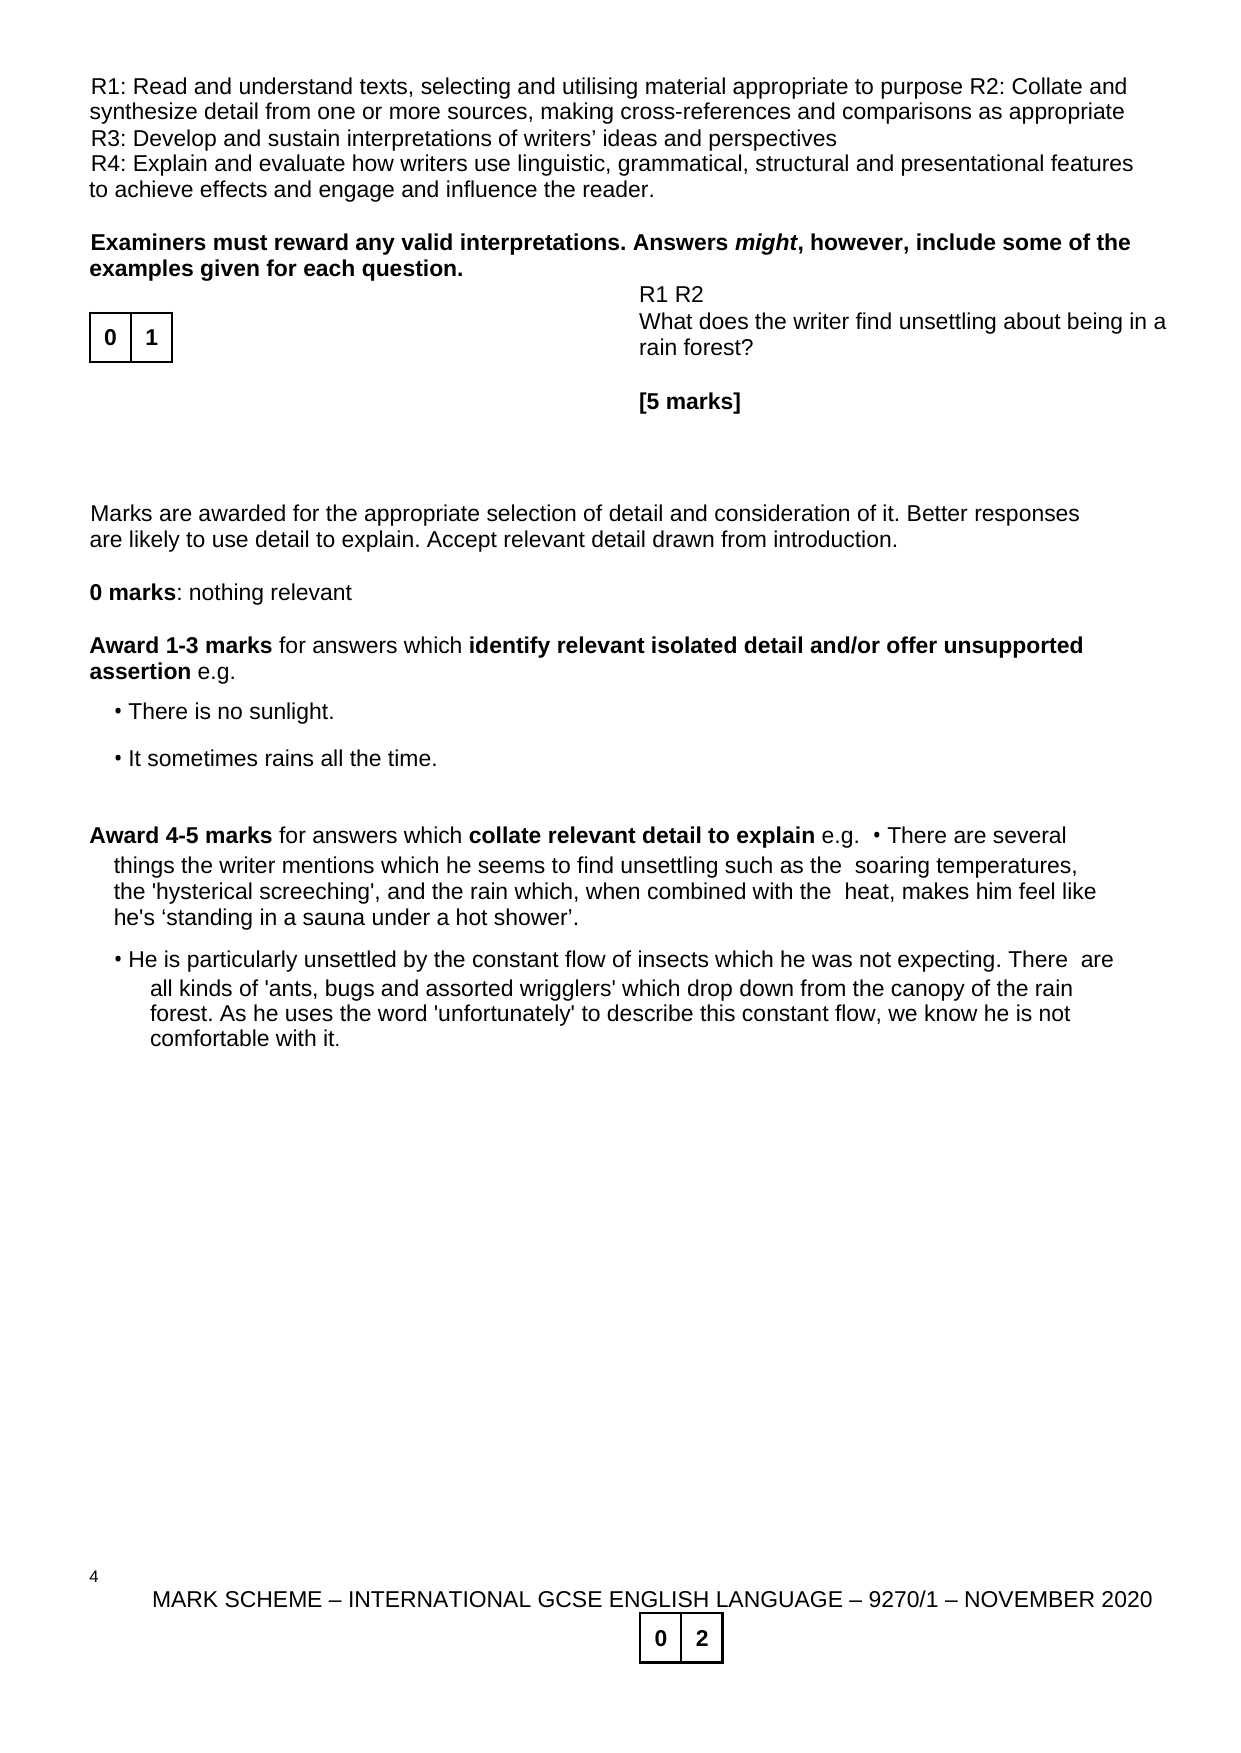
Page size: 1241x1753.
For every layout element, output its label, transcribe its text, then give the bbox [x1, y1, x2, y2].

text R1 R2 [639, 281, 1189, 308]
table_header 1 [132, 314, 171, 361]
text Marks are awarded for the appropriate selection of detail and consideration of it. Better responses are likely to use detail to explain. Accept relevant detail drawn from introduction. [89, 500, 1086, 552]
text Award 4-5 marks for answers which collate relevant detail to explain e.g. • There are several things the writer mentions which he seems to find unsettling such as the soaring temperatures, the 'hysterical screeching', and the rain which, when combined with the heat, makes him feel like he's ‘standing in a sauna under a hot shower’. [89, 807, 1104, 930]
table_header 2 [682, 1614, 721, 1661]
table_header 0 [641, 1614, 680, 1661]
text 4 [89, 1567, 1189, 1586]
text • It sometimes rains all the time. [113, 732, 1189, 779]
text Award 1-3 marks for answers which identify relevant isolated detail and/or offer unsupported assertion e.g. [89, 633, 1091, 684]
text R3: Develop and sustain interpretations of writers’ ideas and perspectives [91, 125, 1189, 151]
text Examiners must reward any valid interpretations. Answers might, however, include some of the examples given for each question. [89, 230, 1136, 281]
text R4: Explain and evaluate how writers use linguistic, grammatical, structural and presentational features to achieve effects and engage and influence the reader. [89, 151, 1139, 202]
table_header 0 [91, 314, 130, 361]
text R1: Read and understand texts, selecting and utilising material appropriate to purpose R2: Collate and synthesize detail from one or more sources, making cross-references and comparisons as appropriate [89, 74, 1137, 124]
text 0 marks: nothing relevant [89, 579, 1189, 606]
text • He is particularly unsettled by the constant flow of insects which he was not expecting. There are all kinds of 'ants, bugs and assorted wrigglers' which drop down from the canopy of the rain forest. As he uses the word 'unfortunately' to describe this constant flow, we know he is not comfortable with it. [113, 932, 1119, 1052]
text • There is no sunlight. [113, 685, 1189, 732]
text [5 marks] [639, 388, 1189, 414]
text MARK SCHEME – INTERNATIONAL GCSE ENGLISH LANGUAGE – 9270/1 – NOVEMBER 2020 [89, 1586, 1153, 1612]
text What does the writer find unsettling about being in a rain forest? [639, 308, 1189, 361]
